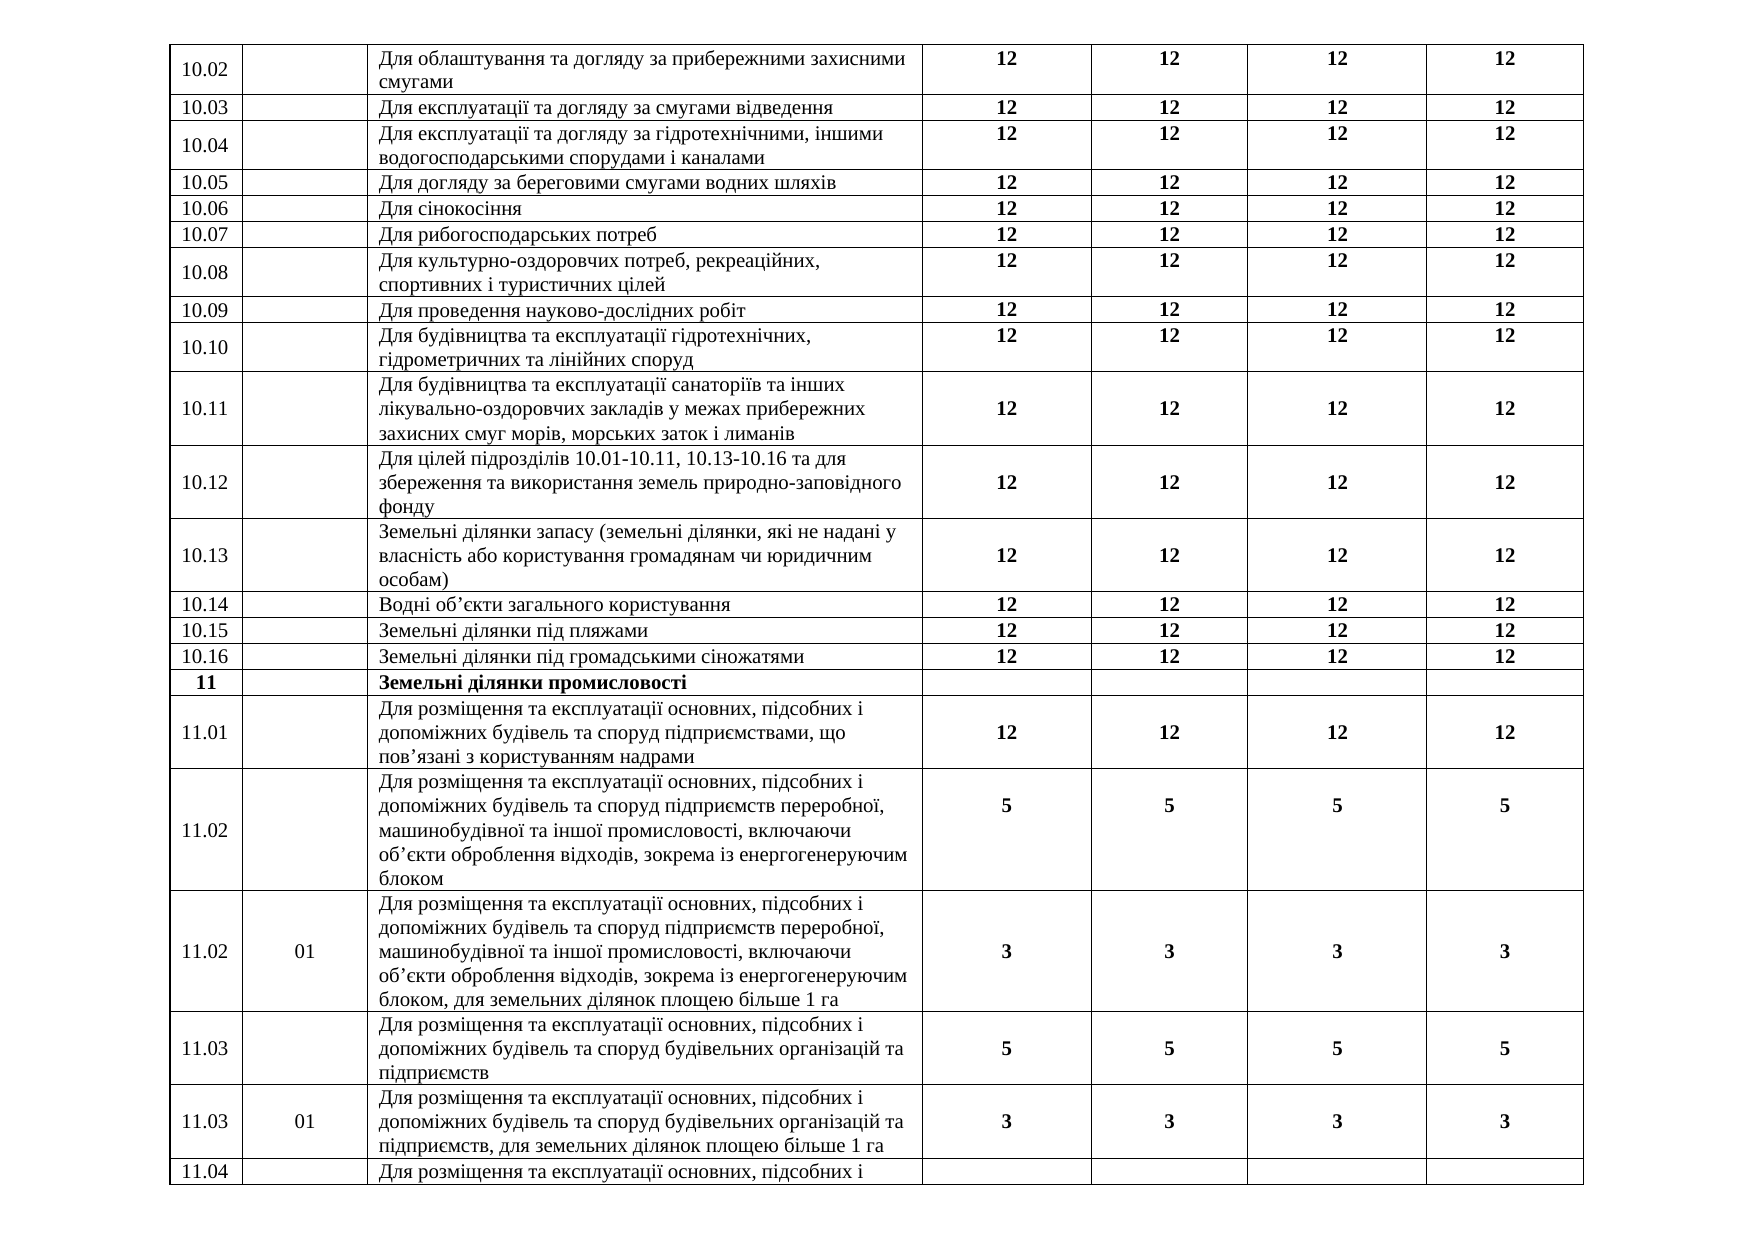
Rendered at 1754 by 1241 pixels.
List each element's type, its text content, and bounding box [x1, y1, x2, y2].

table_cell Для розміщення та експлуатації основних, підсобних і допоміжних будівель та споруд будівельних організацій та підприємств, для земельних ділянок площею більше 1 га [368, 1085, 922, 1157]
table_cell 10.04 [171, 121, 242, 169]
table_cell [243, 95, 367, 119]
table_cell 5 [1427, 1012, 1583, 1084]
table_cell 12 [923, 372, 1091, 444]
table_cell [1248, 670, 1426, 695]
table_cell 12 [1092, 618, 1247, 643]
table_cell [243, 222, 367, 247]
table_cell 10.02 [171, 45, 242, 93]
table_cell 12 [1427, 95, 1583, 119]
table_cell 12 [923, 297, 1091, 322]
table_cell Для будівництва та експлуатації санаторіїв та інших лікувально-оздоровчих закладів у межах прибережних захисних смуг морів, морських заток і лиманів [368, 372, 922, 444]
table_cell [243, 1012, 367, 1084]
table_cell 12 [923, 95, 1091, 119]
table_cell Земельні ділянки під громадськими сіножатями [368, 644, 922, 669]
table_cell 12 [1248, 372, 1426, 444]
table_cell Для розміщення та експлуатації основних, підсобних і допоміжних будівель та споруд підприємствами, що пов’язані з користуванням надрами [368, 696, 922, 768]
table_cell 11.01 [171, 696, 242, 768]
table_cell 11 [171, 670, 242, 695]
table_cell [243, 618, 367, 643]
table_cell 12 [1248, 696, 1426, 768]
table_cell 12 [923, 170, 1091, 195]
table_cell Для культурно-оздоровчих потреб, рекреаційних, спортивних і туристичних цілей [368, 248, 922, 296]
table_cell 11.03 [171, 1085, 242, 1157]
table_cell 12 [923, 618, 1091, 643]
table_cell 12 [1092, 121, 1247, 169]
table_cell 12 [1427, 618, 1583, 643]
table_cell 12 [923, 248, 1091, 296]
table_cell 12 [1092, 95, 1247, 119]
table_cell 3 [923, 1159, 1091, 1183]
table_cell 12 [1427, 222, 1583, 247]
table_cell 12 [1092, 222, 1247, 247]
table_cell 12 [1248, 196, 1426, 221]
table_cell Для догляду за береговими смугами водних шляхів [368, 170, 922, 195]
table_cell 12 [1427, 592, 1583, 617]
table_cell 12 [1248, 592, 1426, 617]
table_cell 12 [1248, 297, 1426, 322]
table_cell 3 [1092, 1085, 1247, 1157]
table_cell 10.07 [171, 222, 242, 247]
table_cell [243, 372, 367, 444]
table_cell 11.02 [171, 891, 242, 1011]
table_cell 10.14 [171, 592, 242, 617]
table_cell 12 [1248, 519, 1426, 591]
table_cell 12 [1427, 121, 1583, 169]
table_cell Водні об’єкти загального користування [368, 592, 922, 617]
table_cell 12 [1248, 121, 1426, 169]
table_cell 12 [1248, 170, 1426, 195]
table_cell [243, 644, 367, 669]
table_cell 3 [1248, 1159, 1426, 1183]
table_cell Для розміщення та експлуатації основних, підсобних і допоміжних будівель та споруд підприємств переробної, машинобудівної та іншої промисловості, включаючи об’єкти оброблення відходів, зокрема із енергогенеруючим блоком [368, 769, 922, 890]
table_cell 3 [1427, 891, 1583, 1011]
table_cell 12 [1248, 644, 1426, 669]
table_cell [243, 196, 367, 221]
table_cell 12 [1427, 297, 1583, 322]
table_cell [243, 769, 367, 890]
table_cell 10.09 [171, 297, 242, 322]
table_cell 3 [1092, 891, 1247, 1011]
table_cell 12 [1092, 644, 1247, 669]
table_cell 12 [1092, 196, 1247, 221]
table_cell 3 [1248, 1085, 1426, 1157]
table_cell [243, 45, 367, 93]
table_cell Для розміщення та експлуатації основних, підсобних і допоміжних будівель та споруд підприємств переробної, машинобудівної та іншої промисловості, включаючи об’єкти оброблення відходів, зокрема із енергогенеруючим блоком, для земельних ділянок площею більше 1 га [368, 891, 922, 1011]
table_cell 5 [1248, 769, 1426, 890]
table_cell Для сінокосіння [368, 196, 922, 221]
table_cell Земельні ділянки запасу (земельні ділянки, які не надані у власність або користування громадянам чи юридичним особам) [368, 519, 922, 591]
table_cell 10.15 [171, 618, 242, 643]
table_cell Для будівництва та експлуатації гідротехнічних, гідрометричних та лінійних споруд [368, 323, 922, 371]
table_cell [243, 1159, 367, 1183]
table_cell 12 [1427, 519, 1583, 591]
table_cell 12 [1427, 372, 1583, 444]
table_cell Для розміщення та експлуатації основних, підсобних і допоміжних будівель та споруд будівельних організацій та підприємств [368, 1012, 922, 1084]
table_cell 3 [1248, 891, 1426, 1011]
table_cell [243, 248, 367, 296]
table_cell 11.04 [171, 1159, 242, 1183]
table_cell 12 [1092, 297, 1247, 322]
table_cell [368, 1159, 922, 1183]
table_cell Для експлуатації та догляду за гідротехнічними, іншими водогосподарськими спорудами і каналами [368, 121, 922, 169]
table_cell 12 [1248, 323, 1426, 371]
table_cell 12 [1248, 248, 1426, 296]
table_cell 12 [1092, 446, 1247, 518]
table_cell 3 [1427, 1159, 1583, 1183]
table_cell 10.05 [171, 170, 242, 195]
table_cell 12 [923, 446, 1091, 518]
table_cell Для рибогосподарських потреб [368, 222, 922, 247]
table_cell 12 [923, 323, 1091, 371]
table_cell [243, 121, 367, 169]
table_cell [243, 170, 367, 195]
table_cell 12 [1248, 45, 1426, 93]
table_cell 01 [243, 891, 367, 1011]
table_cell [1092, 670, 1247, 695]
table_cell 12 [1427, 446, 1583, 518]
table_cell 01 [243, 1085, 367, 1157]
table_cell 12 [1248, 222, 1426, 247]
table_cell 12 [923, 592, 1091, 617]
table_cell 5 [1248, 1012, 1426, 1084]
table_cell 5 [923, 1012, 1091, 1084]
table_cell Для експлуатації та догляду за смугами відведення [368, 95, 922, 119]
table_cell Для цілей підрозділів 10.01-10.11, 10.13-10.16 та для збереження та використання земель природно-заповідного фонду [368, 446, 922, 518]
table_cell 12 [1427, 323, 1583, 371]
table_cell Для облаштування та догляду за прибережними захисними смугами [368, 45, 922, 93]
table_cell [243, 696, 367, 768]
table_cell 11.03 [171, 1012, 242, 1084]
table_cell 12 [1248, 95, 1426, 119]
table_cell [243, 592, 367, 617]
table_cell 3 [923, 1085, 1091, 1157]
table_cell 12 [923, 644, 1091, 669]
table_cell 12 [1092, 45, 1247, 93]
table_cell 10.11 [171, 372, 242, 444]
table_cell Земельні ділянки під пляжами [368, 618, 922, 643]
table_cell 12 [1427, 45, 1583, 93]
table_cell 12 [1427, 170, 1583, 195]
table_cell 12 [923, 519, 1091, 591]
table_cell 10.08 [171, 248, 242, 296]
table_cell 5 [1092, 769, 1247, 890]
table_cell 12 [923, 196, 1091, 221]
table_cell 12 [1427, 644, 1583, 669]
table_cell 12 [1092, 323, 1247, 371]
table_cell 3 [923, 891, 1091, 1011]
table_cell 12 [923, 45, 1091, 93]
table_cell 5 [1092, 1012, 1247, 1084]
table_cell 12 [1092, 248, 1247, 296]
table_cell 10.16 [171, 644, 242, 669]
table_cell 5 [1427, 769, 1583, 890]
table_cell 12 [923, 121, 1091, 169]
table_cell 12 [1427, 696, 1583, 768]
table_cell Для проведення науково-дослідних робіт [368, 297, 922, 322]
table_cell [243, 297, 367, 322]
table_cell 12 [1092, 519, 1247, 591]
table_cell 10.03 [171, 95, 242, 119]
table_cell 10.12 [171, 446, 242, 518]
table_cell 11.02 [171, 769, 242, 890]
table_cell 12 [923, 222, 1091, 247]
table_cell [1427, 670, 1583, 695]
table_cell 12 [1427, 196, 1583, 221]
table_cell [243, 446, 367, 518]
table_cell 5 [923, 769, 1091, 890]
table_cell 12 [1092, 592, 1247, 617]
table_cell 10.10 [171, 323, 242, 371]
table_cell 12 [1427, 248, 1583, 296]
table_cell 3 [1427, 1085, 1583, 1157]
table_cell [243, 670, 367, 695]
table_cell 10.13 [171, 519, 242, 591]
table_cell Земельні ділянки промисловості [368, 670, 922, 695]
table_cell [243, 519, 367, 591]
table_cell 12 [923, 696, 1091, 768]
table_cell 12 [1092, 372, 1247, 444]
table_cell 10.06 [171, 196, 242, 221]
table_cell [243, 323, 367, 371]
table_cell 12 [1092, 696, 1247, 768]
table_cell 12 [1248, 618, 1426, 643]
table_cell 12 [1248, 446, 1426, 518]
table_cell [923, 670, 1091, 695]
table_cell 12 [1092, 170, 1247, 195]
table_cell 3 [1092, 1159, 1247, 1183]
